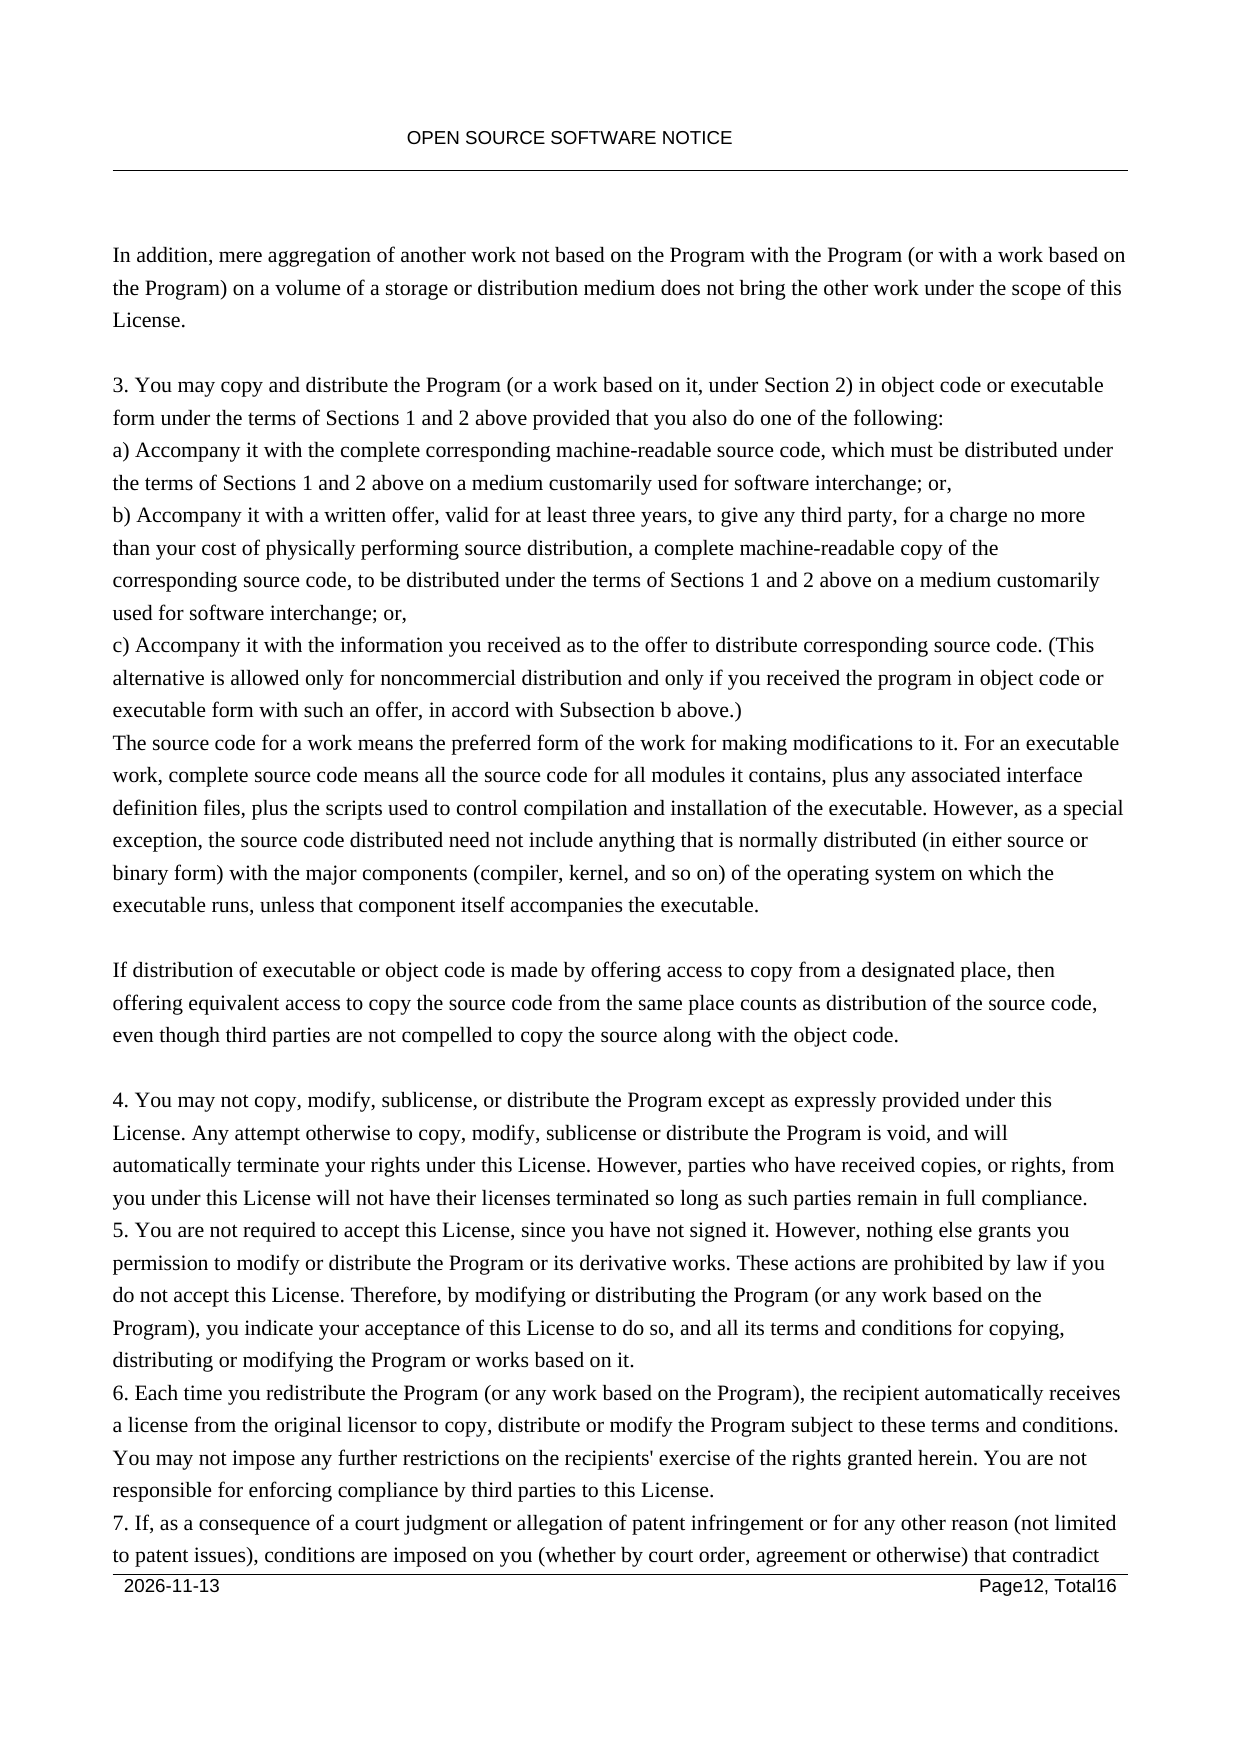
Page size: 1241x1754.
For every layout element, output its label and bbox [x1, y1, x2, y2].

text [112, 206, 1128, 1571]
